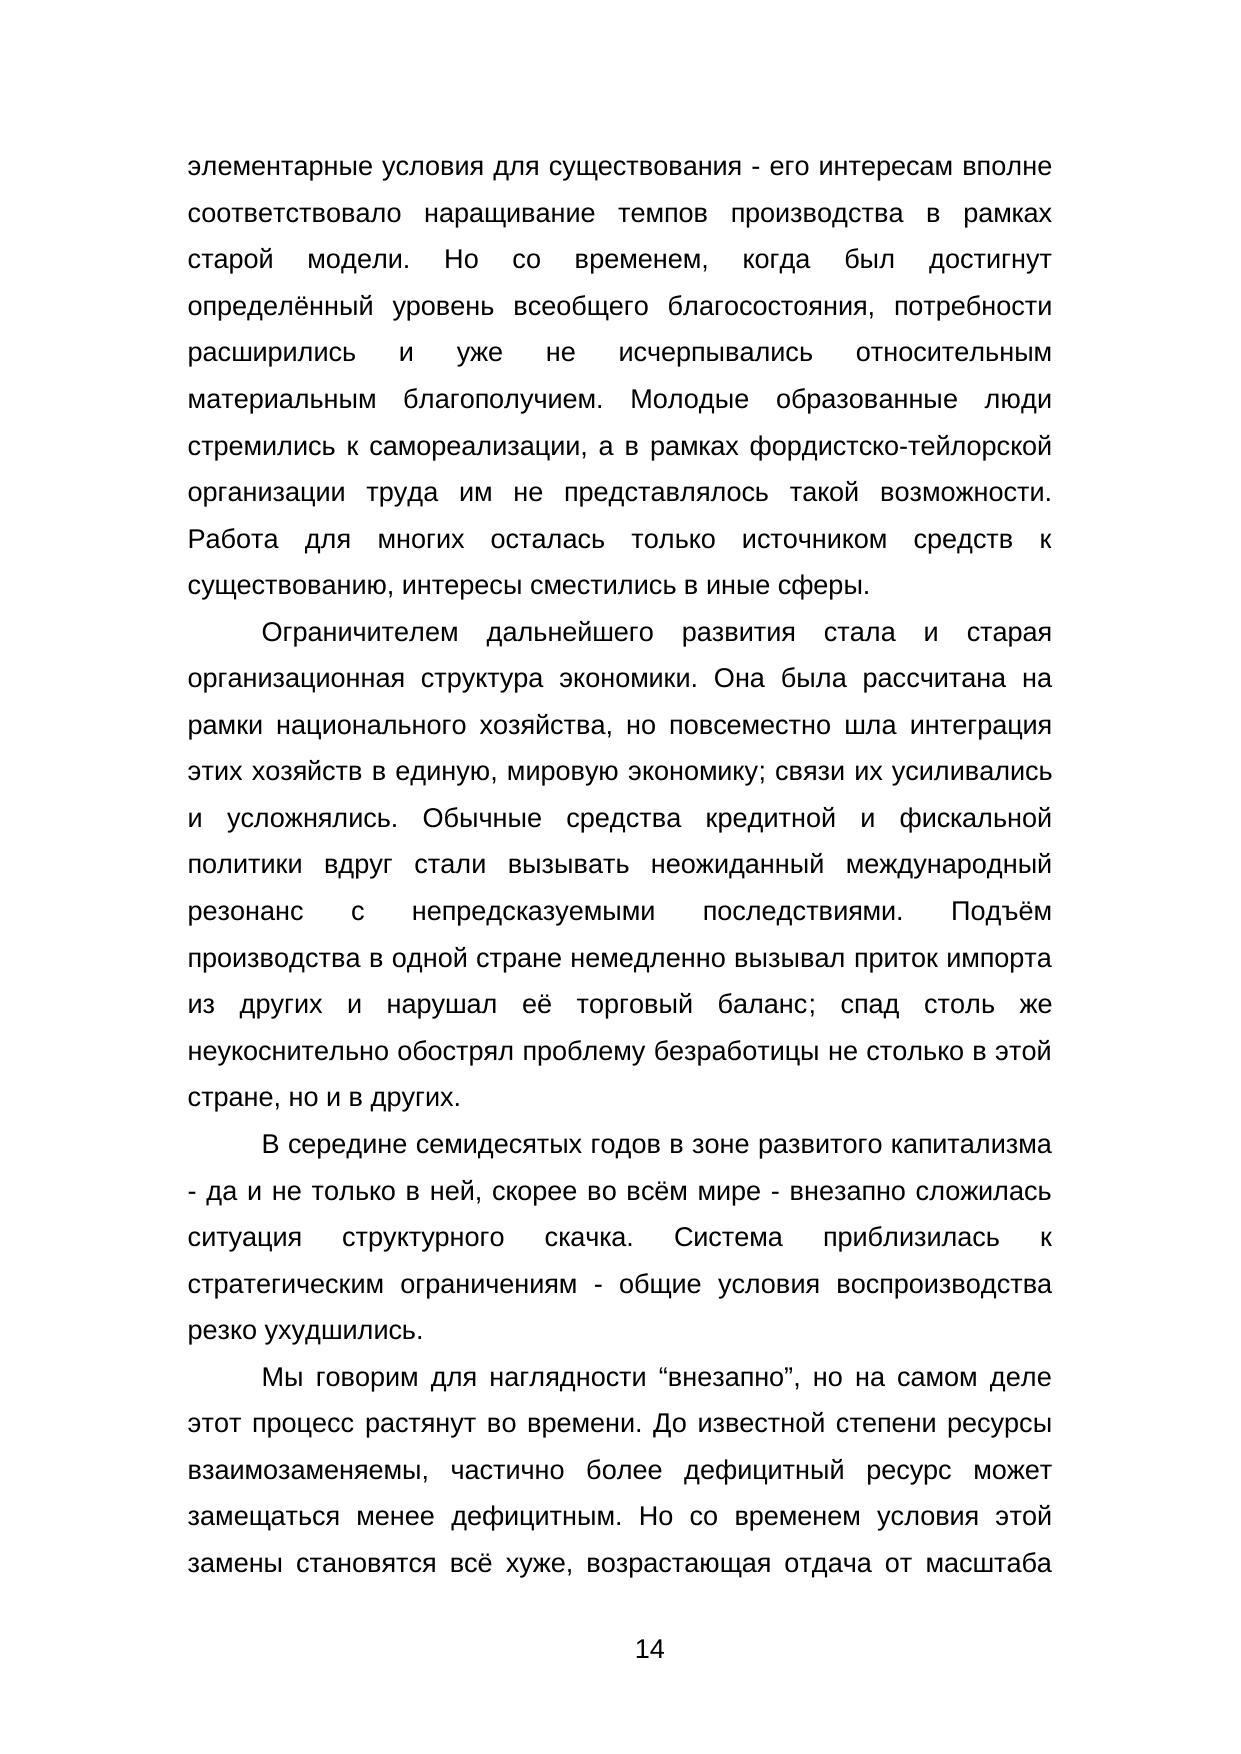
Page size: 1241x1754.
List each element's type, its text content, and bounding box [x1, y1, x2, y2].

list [187, 150, 1053, 600]
list Ограничителем дальнейшего развития стала и старая организационная структура экономики. Она была рассчитана на рамки национального хозяйства, но повсеместно шла интеграция этих хозяйств в единую, мировую экономику; связи их усиливались и усложнялись. Обычные средства кредитной и фискальной политики вдруг стали вызывать неожиданный международный резонанс с непредсказуемыми последствиями. Подъём производства в одной стране немедленно вызывал приток импорта из других и нарушал её торговый баланс; спад столь же неукоснительно обострял проблему безработицы не столько в этой стране, но и в других. [187, 616, 1053, 1112]
list В середине семидесятых годов в зоне развитого капитализма - да и не только в ней, скорее во всём мире - внезапно сложилась ситуация структурного скачка. Система приблизилась к стратегическим ограничениям - общие условия воспроизводства резко ухудшились. [187, 1128, 1053, 1345]
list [187, 1361, 1053, 1578]
